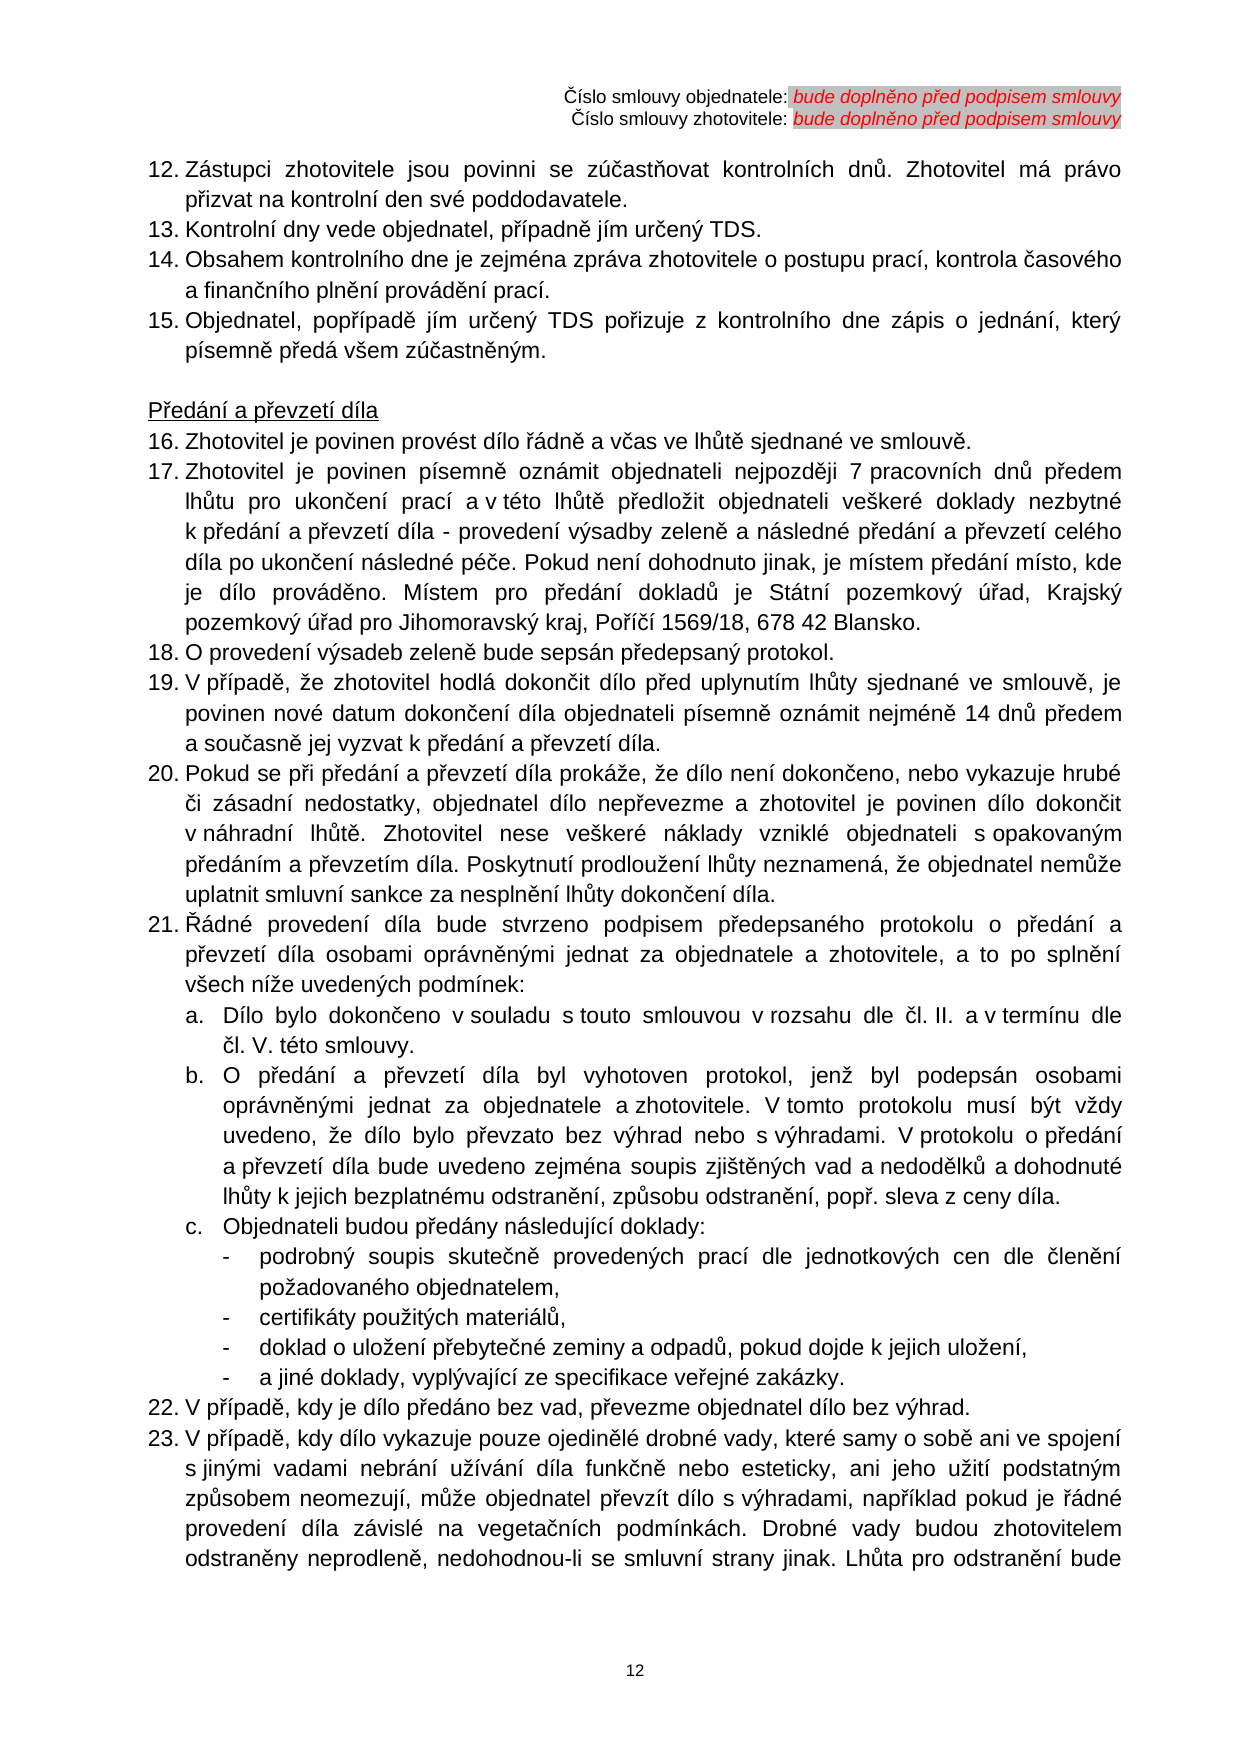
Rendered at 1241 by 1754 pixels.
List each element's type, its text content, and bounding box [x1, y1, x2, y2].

list Obsahem kontrolního dne je zejména zpráva zhotovitele o postupu prací, kontrola časového a finančního plnění provádění prací. [148, 246, 1122, 303]
list Objednatel, popřípadě jím určený TDS pořizuje z kontrolního dne zápis o jednání, který písemně předá všem zúčastněným. [148, 307, 1122, 363]
list Objednateli budou předány následující doklady: [185, 1213, 1122, 1239]
list Kontrolní dny vede objednatel, případně jím určený TDS. [148, 216, 1122, 242]
list O provedení výsadeb zeleně bude sepsán předepsaný protokol. [148, 639, 1122, 665]
text Předání a převzetí díla [148, 397, 1122, 424]
list Pokud se při předání a převzetí díla prokáže, že dílo není dokončeno, nebo vykazuje hrubé či zásadní nedostatky, objednatel dílo nepřevezme a zhotovitel je povinen dílo dokončit v náhradní lhůtě. Zhotovitel nese veškeré náklady vzniklé objednateli s opakovaným předáním a převzetím díla. Poskytnutí prodloužení lhůty neznamená, že objednatel nemůže uplatnit smluvní sankce za nesplnění lhůty dokončení díla. [148, 760, 1122, 907]
list Dílo bylo dokončeno v souladu s touto smlouvou v rozsahu dle čl. II. a v termínu dle čl. V. této smlouvy. [185, 1002, 1122, 1058]
list Řádné provedení díla bude stvrzeno podpisem předepsaného protokolu o předání a převzetí díla osobami oprávněnými jednat za objednatele a zhotovitele, a to po splnění všech níže uvedených podmínek: [148, 911, 1122, 998]
list O předání a převzetí díla byl vyhotoven protokol, jenž byl podepsán osobami oprávněnými jednat za objednatele a zhotovitele. V tomto protokolu musí být vždy uvedeno, že dílo bylo převzato bez výhrad nebo s výhradami. V protokolu o předání a převzetí díla bude uvedeno zejména soupis zjištěných vad a nedodělků a dohodnuté lhůty k jejich bezplatnému odstranění, způsobu odstranění, popř. sleva z ceny díla. [185, 1062, 1122, 1209]
list Zhotovitel je povinen písemně oznámit objednateli nejpozději 7 pracovních dnů předem lhůtu pro ukončení prací a v této lhůtě předložit objednateli veškeré doklady nezbytné k předání a převzetí díla - provedení výsadby zeleně a následné předání a převzetí celého díla po ukončení následné péče. Pokud není dohodnuto jinak, je místem předání místo, kde je dílo prováděno. Místem pro předání dokladů je Státní pozemkový úřad, Krajský pozemkový úřad pro Jihomoravský kraj, Poříčí 1569/18, 678 42 Blansko. [148, 458, 1122, 635]
list V případě, kdy je dílo předáno bez vad, převezme objednatel dílo bez výhrad. [148, 1394, 1122, 1421]
list Zástupci zhotovitele jsou povinni se zúčastňovat kontrolních dnů. Zhotovitel má právo přizvat na kontrolní den své poddodavatele. [148, 156, 1122, 212]
list podrobný soupis skutečně provedených prací dle jednotkových cen dle členění požadovaného objednatelem, [222, 1243, 1122, 1300]
list V případě, že zhotovitel hodlá dokončit dílo před uplynutím lhůty sjednané ve smlouvě, je povinen nové datum dokončení díla objednateli písemně oznámit nejméně 14 dnů předem a současně jej vyzvat k předání a převzetí díla. [148, 669, 1122, 756]
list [148, 1424, 1122, 1572]
list doklad o uložení přebytečné zeminy a odpadů, pokud dojde k jejich uložení, [222, 1334, 1122, 1360]
list a jiné doklady, vyplývající ze specifikace veřejné zakázky. [222, 1364, 1122, 1390]
list certifikáty použitých materiálů, [222, 1304, 1122, 1330]
list Zhotovitel je povinen provést dílo řádně a včas ve lhůtě sjednané ve smlouvě. [148, 428, 1122, 454]
